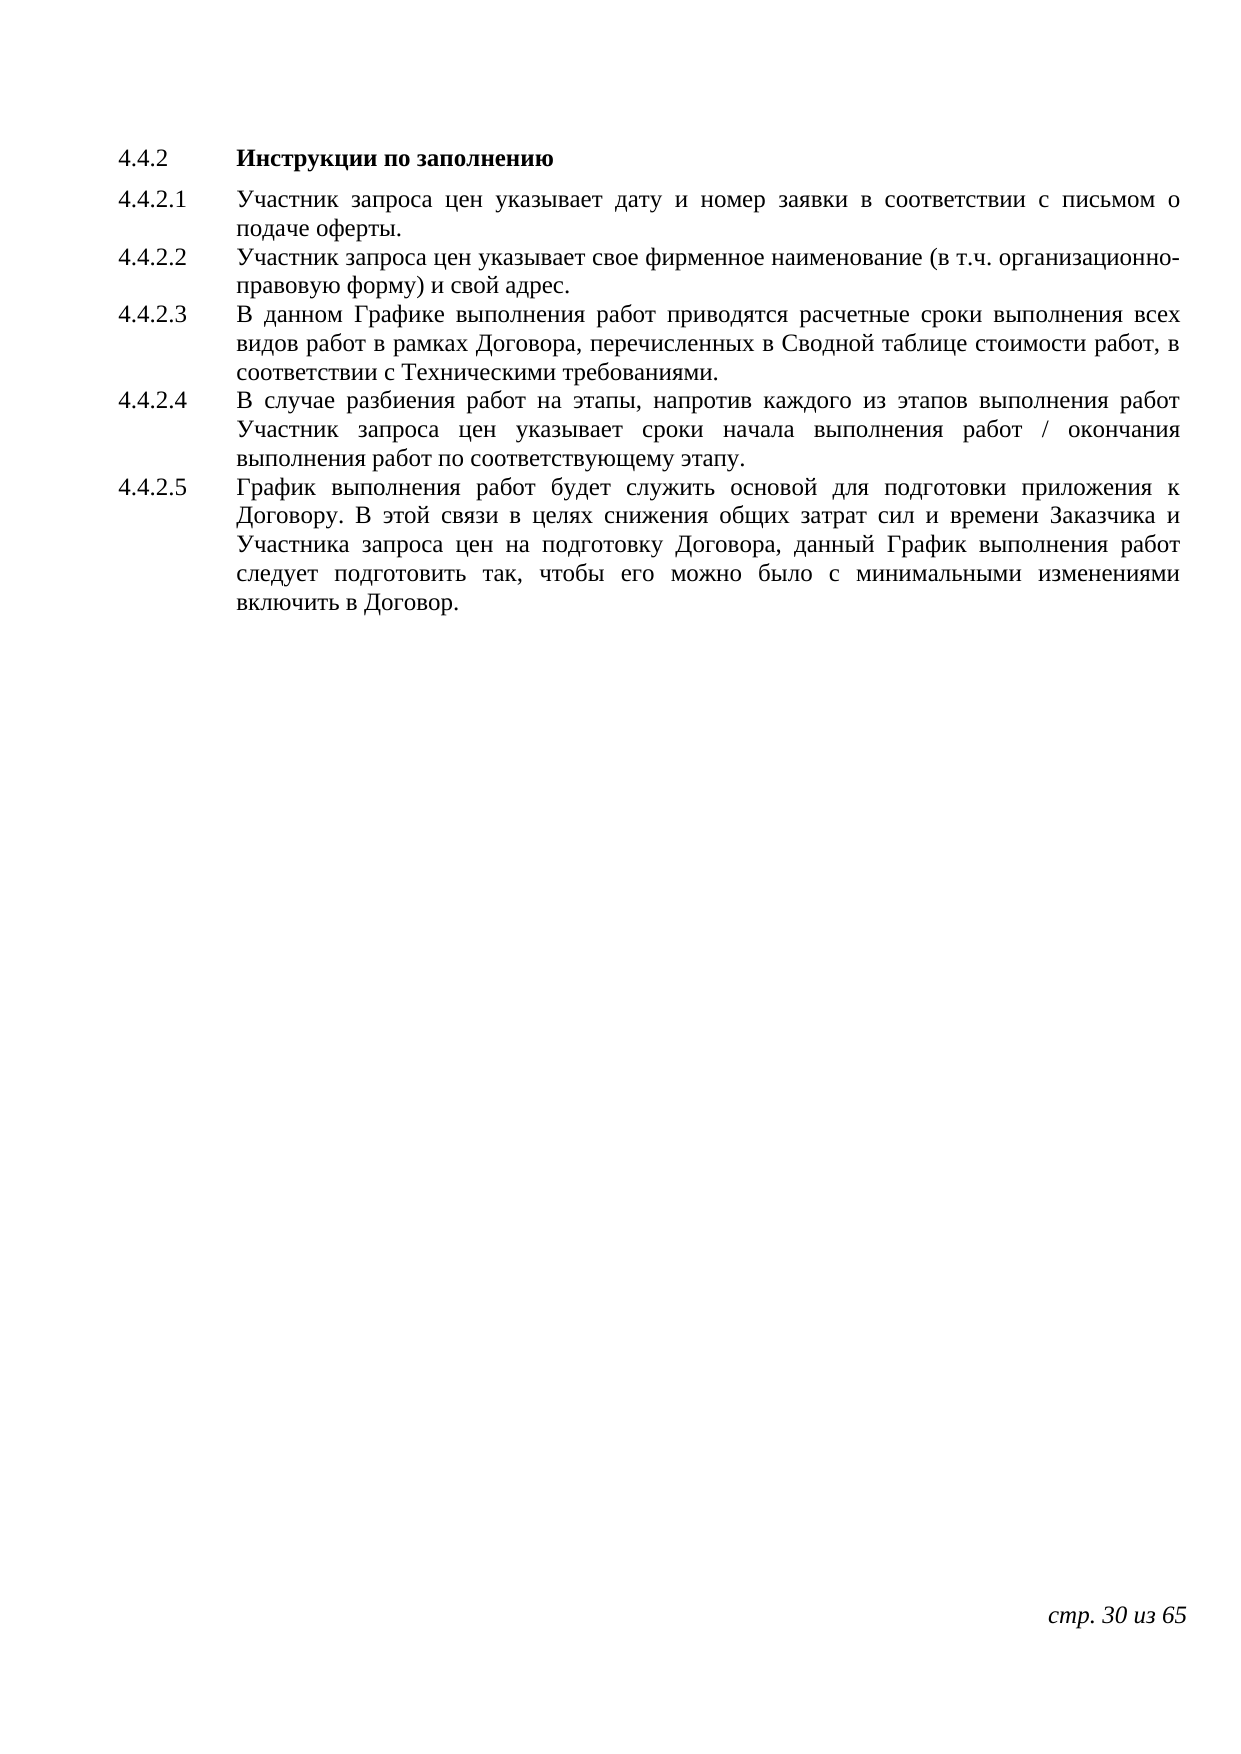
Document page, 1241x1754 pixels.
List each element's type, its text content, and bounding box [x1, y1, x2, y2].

text Инструкции по заполнению [118, 143, 1181, 172]
text В случае разбиения работ на этапы, напротив каждого из этапов выполнения работ Участник запроса цен указывает сроки начала выполнения работ / окончания выполнения работ по соответствующему этапу. [118, 386, 1181, 472]
text График выполнения работ будет служить основой для подготовки приложения к Договору. В этой связи в целях снижения общих затрат сил и времени Заказчика и Участника запроса цен на подготовку Договора, данный График выполнения работ следует подготовить так, чтобы его можно было с минимальными изменениями включить в Договор. [118, 472, 1181, 616]
text Участник запроса цен указывает свое фирменное наименование (в т.ч. организационно-правовую форму) и свой адрес. [118, 242, 1181, 299]
text В данном Графике выполнения работ приводятся расчетные сроки выполнения всех видов работ в рамках Договора, перечисленных в Сводной таблице стоимости работ, в соответствии с Техническими требованиями. [118, 299, 1181, 386]
text Участник запроса цен указывает дату и номер заявки в соответствии с письмом о подаче оферты. [118, 184, 1181, 242]
